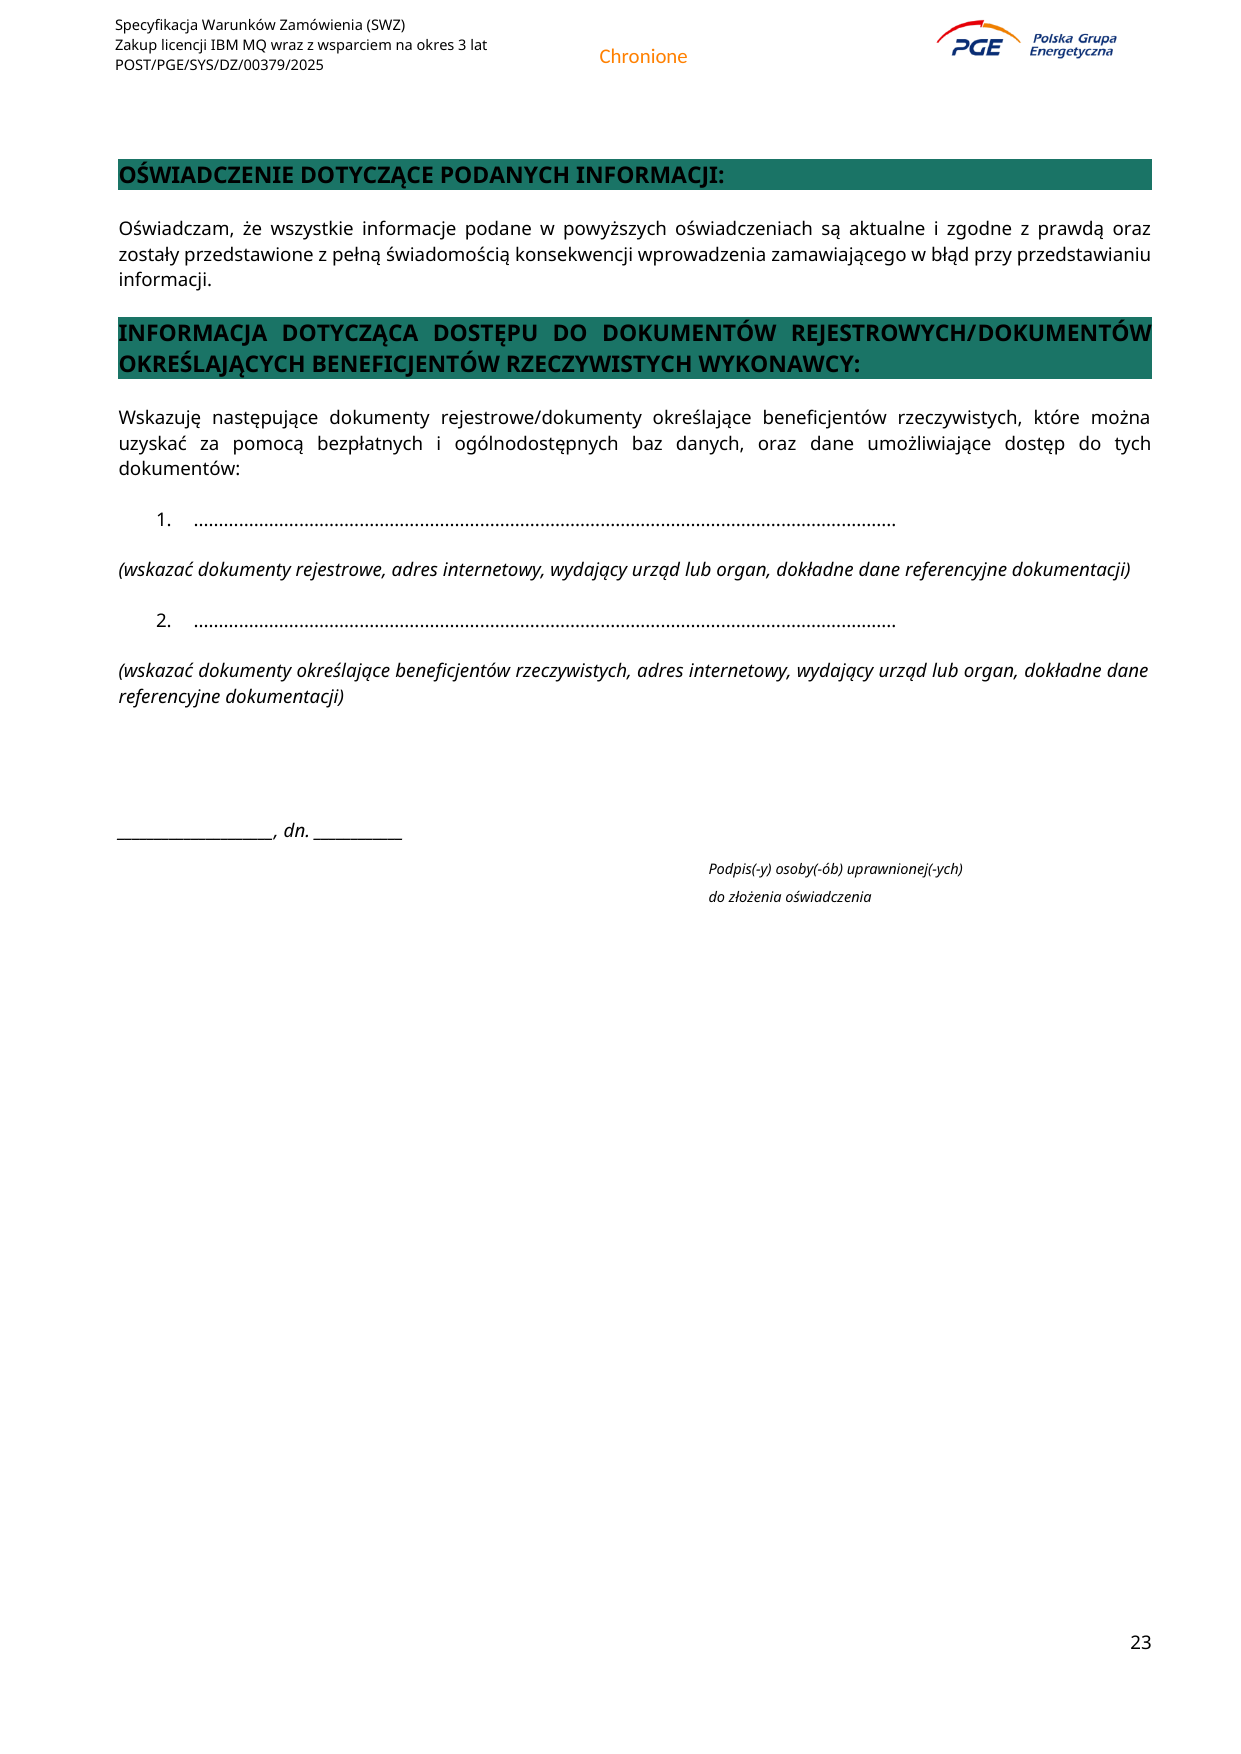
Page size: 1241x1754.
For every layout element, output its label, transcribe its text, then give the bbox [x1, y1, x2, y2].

text Podpis(-y) osoby(-ób) uprawnionej(-ych) [708, 859, 1144, 879]
text Wskazuję następujące dokumenty rejestrowe/dokumenty określające beneficjentów rzeczywistych, które można uzyskać za pomocą bezpłatnych i ogólnodostępnych baz danych, oraz dane umożliwiające dostęp do tych dokumentów: [118, 404, 1152, 481]
text (wskazać dokumenty określające beneficjentów rzeczywistych, adres internetowy, wydający urząd lub organ, dokładne dane referencyjne dokumentacji) [118, 657, 1152, 708]
text _____________________, dn. ____________ [118, 817, 1152, 843]
list ............................................................................................................................................ [156, 607, 1152, 632]
text Oświadczam, że wszystkie informacje podane w powyższych oświadczeniach są aktualne i zgodne z prawdą oraz zostały przedstawione z pełną świadomością konsekwencji wprowadzenia zamawiającego w błąd przy przedstawianiu informacji. [118, 215, 1152, 292]
text OŚWIADCZENIE DOTYCZĄCE PODANYCH INFORMACJI: [118, 159, 1152, 190]
text (wskazać dokumenty rejestrowe, adres internetowy, wydający urząd lub organ, dokładne dane referencyjne dokumentacji) [118, 556, 1152, 582]
picture [920, 14, 1132, 78]
text do złożenia oświadczenia [708, 887, 1144, 907]
list ............................................................................................................................................ [156, 506, 1152, 531]
text INFORMACJA DOTYCZĄCA DOSTĘPU DO DOKUMENTÓW REJESTROWYCH/DOKUMENTÓW OKREŚLAJĄCYCH BENEFICJENTÓW RZECZYWISTYCH WYKONAWCY: [118, 317, 1152, 379]
